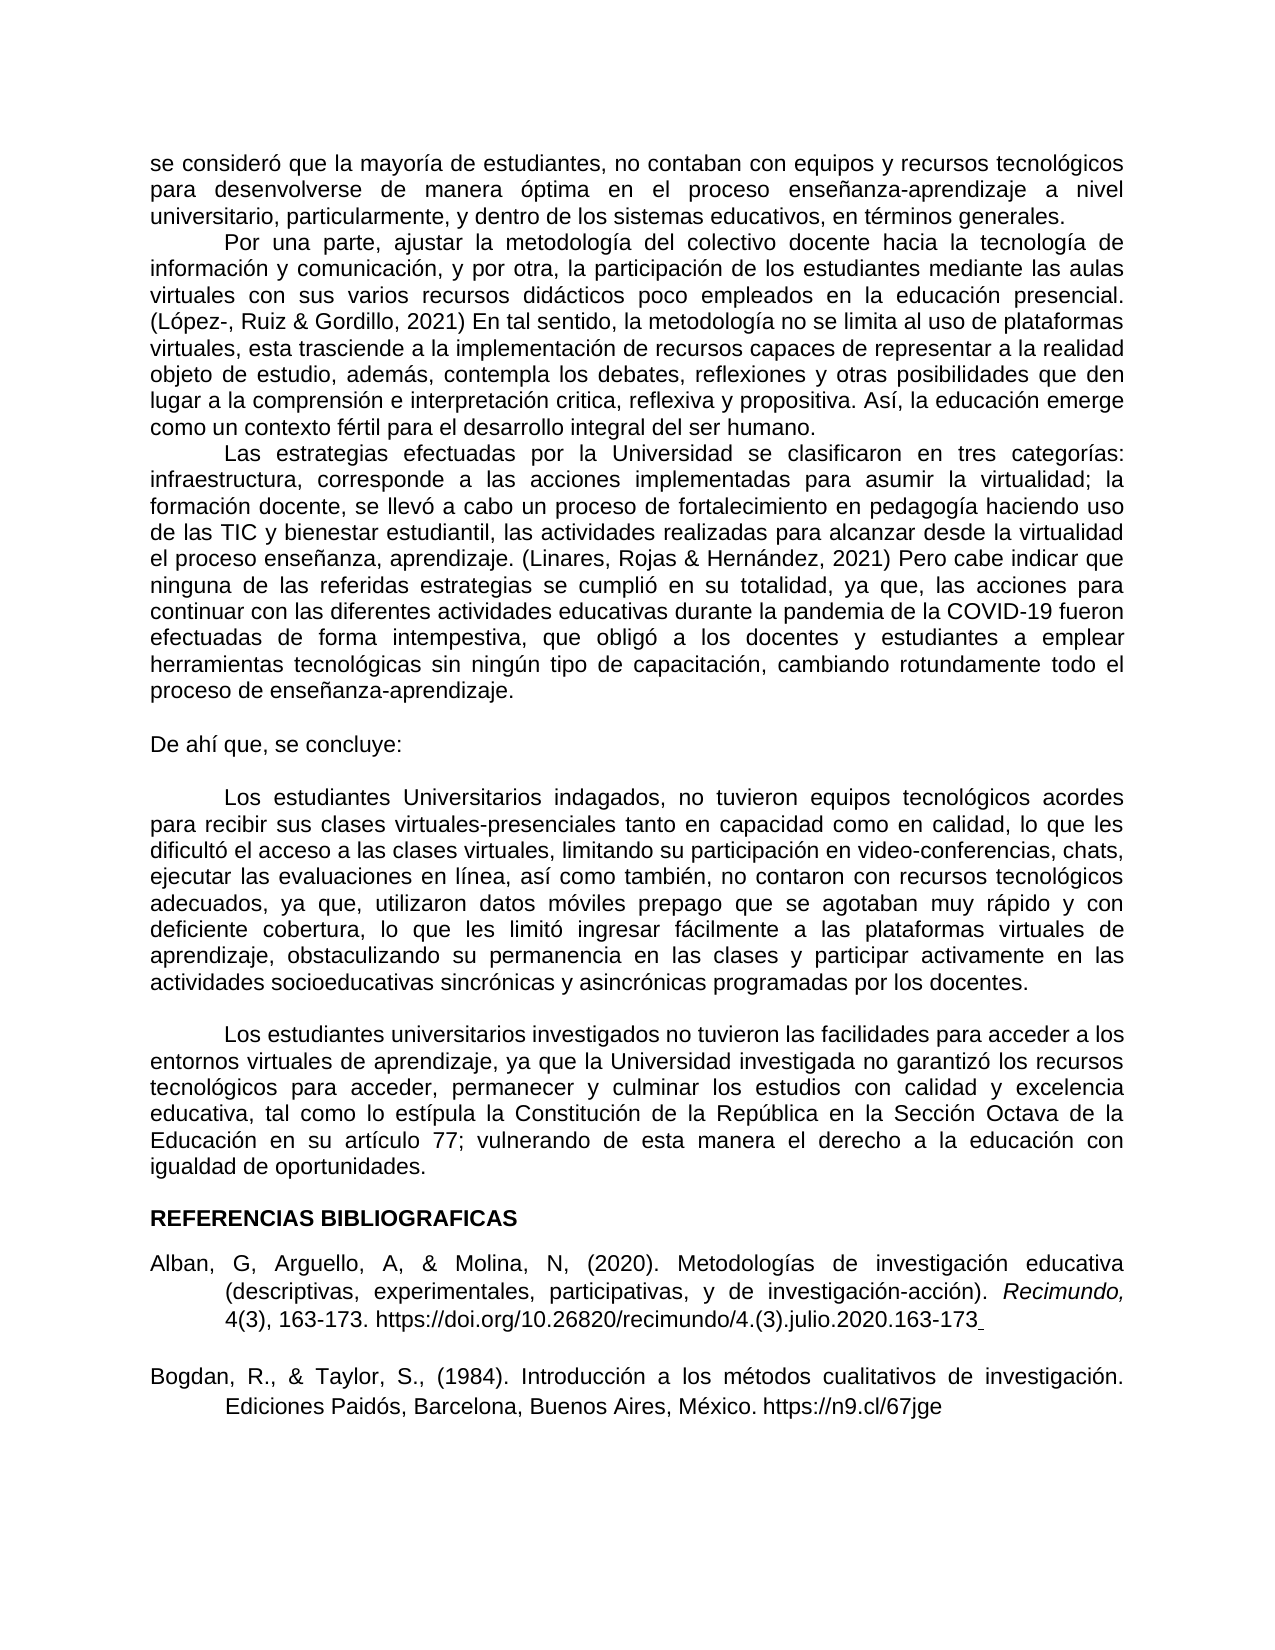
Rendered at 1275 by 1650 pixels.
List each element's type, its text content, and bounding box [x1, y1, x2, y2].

text Por una parte, ajustar la metodología del colectivo docente hacia la tecnología de información y comunicación, y por otra, la participación de los estudiantes mediante las aulas virtuales con sus varios recursos didácticos poco empleados en la educación presencial. (López-, Ruiz & Gordillo, 2021) En tal sentido, la metodología no se limita al uso de plataformas virtuales, esta trasciende a la implementación de recursos capaces de representar a la realidad objeto de estudio, además, contempla los debates, reflexiones y otras posibilidades que den lugar a la comprensión e interpretación critica, reflexiva y propositiva. Así, la educación emerge como un contexto fértil para el desarrollo integral del ser humano. [150, 229, 1125, 440]
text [150, 150, 1125, 229]
text Los estudiantes Universitarios indagados, no tuvieron equipos tecnológicos acordes para recibir sus clases virtuales-presenciales tanto en capacidad como en calidad, lo que les dificultó el acceso a las clases virtuales, limitando su participación en video-conferencias, chats, ejecutar las evaluaciones en línea, así como también, no contaron con recursos tecnológicos adecuados, ya que, utilizaron datos móviles prepago que se agotaban muy rápido y con deficiente cobertura, lo que les limitó ingresar fácilmente a las plataformas virtuales de aprendizaje, obstaculizando su permanencia en las clases y participar activamente en las actividades socioeducativas sincrónicas y asincrónicas programadas por los docentes. [150, 784, 1125, 995]
text Bogdan, R., & Taylor, S., (1984). Introducción a los métodos cualitativos de investigación. Ediciones Paidós, Barcelona, Buenos Aires, México. https://n9.cl/67jge [150, 1363, 1125, 1420]
text Los estudiantes universitarios investigados no tuvieron las facilidades para acceder a los entornos virtuales de aprendizaje, ya que la Universidad investigada no garantizó los recursos tecnológicos para acceder, permanecer y culminar los estudios con calidad y excelencia educativa, tal como lo estípula la Constitución de la República en la Sección Octava de la Educación en su artículo 77; vulnerando de esta manera el derecho a la educación con igualdad de oportunidades. [150, 1021, 1125, 1179]
text Alban, G, Arguello, A, & Molina, N, (2020). Metodologías de investigación educativa (descriptivas, experimentales, participativas, y de investigación-acción). Recimundo, 4(3), 163-173. https://doi.org/10.26820/recimundo/4.(3).julio.2020.163-173 [150, 1249, 1125, 1333]
text REFERENCIAS BIBLIOGRAFICAS [150, 1204, 1125, 1231]
text Las estrategias efectuadas por la Universidad se clasificaron en tres categorías: infraestructura, corresponde a las acciones implementadas para asumir la virtualidad; la formación docente, se llevó a cabo un proceso de fortalecimiento en pedagogía haciendo uso de las TIC y bienestar estudiantil, las actividades realizadas para alcanzar desde la virtualidad el proceso enseñanza, aprendizaje. (Linares, Rojas & Hernández, 2021) Pero cabe indicar que ninguna de las referidas estrategias se cumplió en su totalidad, ya que, las acciones para continuar con las diferentes actividades educativas durante la pandemia de la COVID-19 fueron efectuadas de forma intempestiva, que obligó a los docentes y estudiantes a emplear herramientas tecnológicas sin ningún tipo de capacitación, cambiando rotundamente todo el proceso de enseñanza-aprendizaje. [150, 440, 1125, 703]
text De ahí que, se concluye: [150, 731, 1125, 758]
